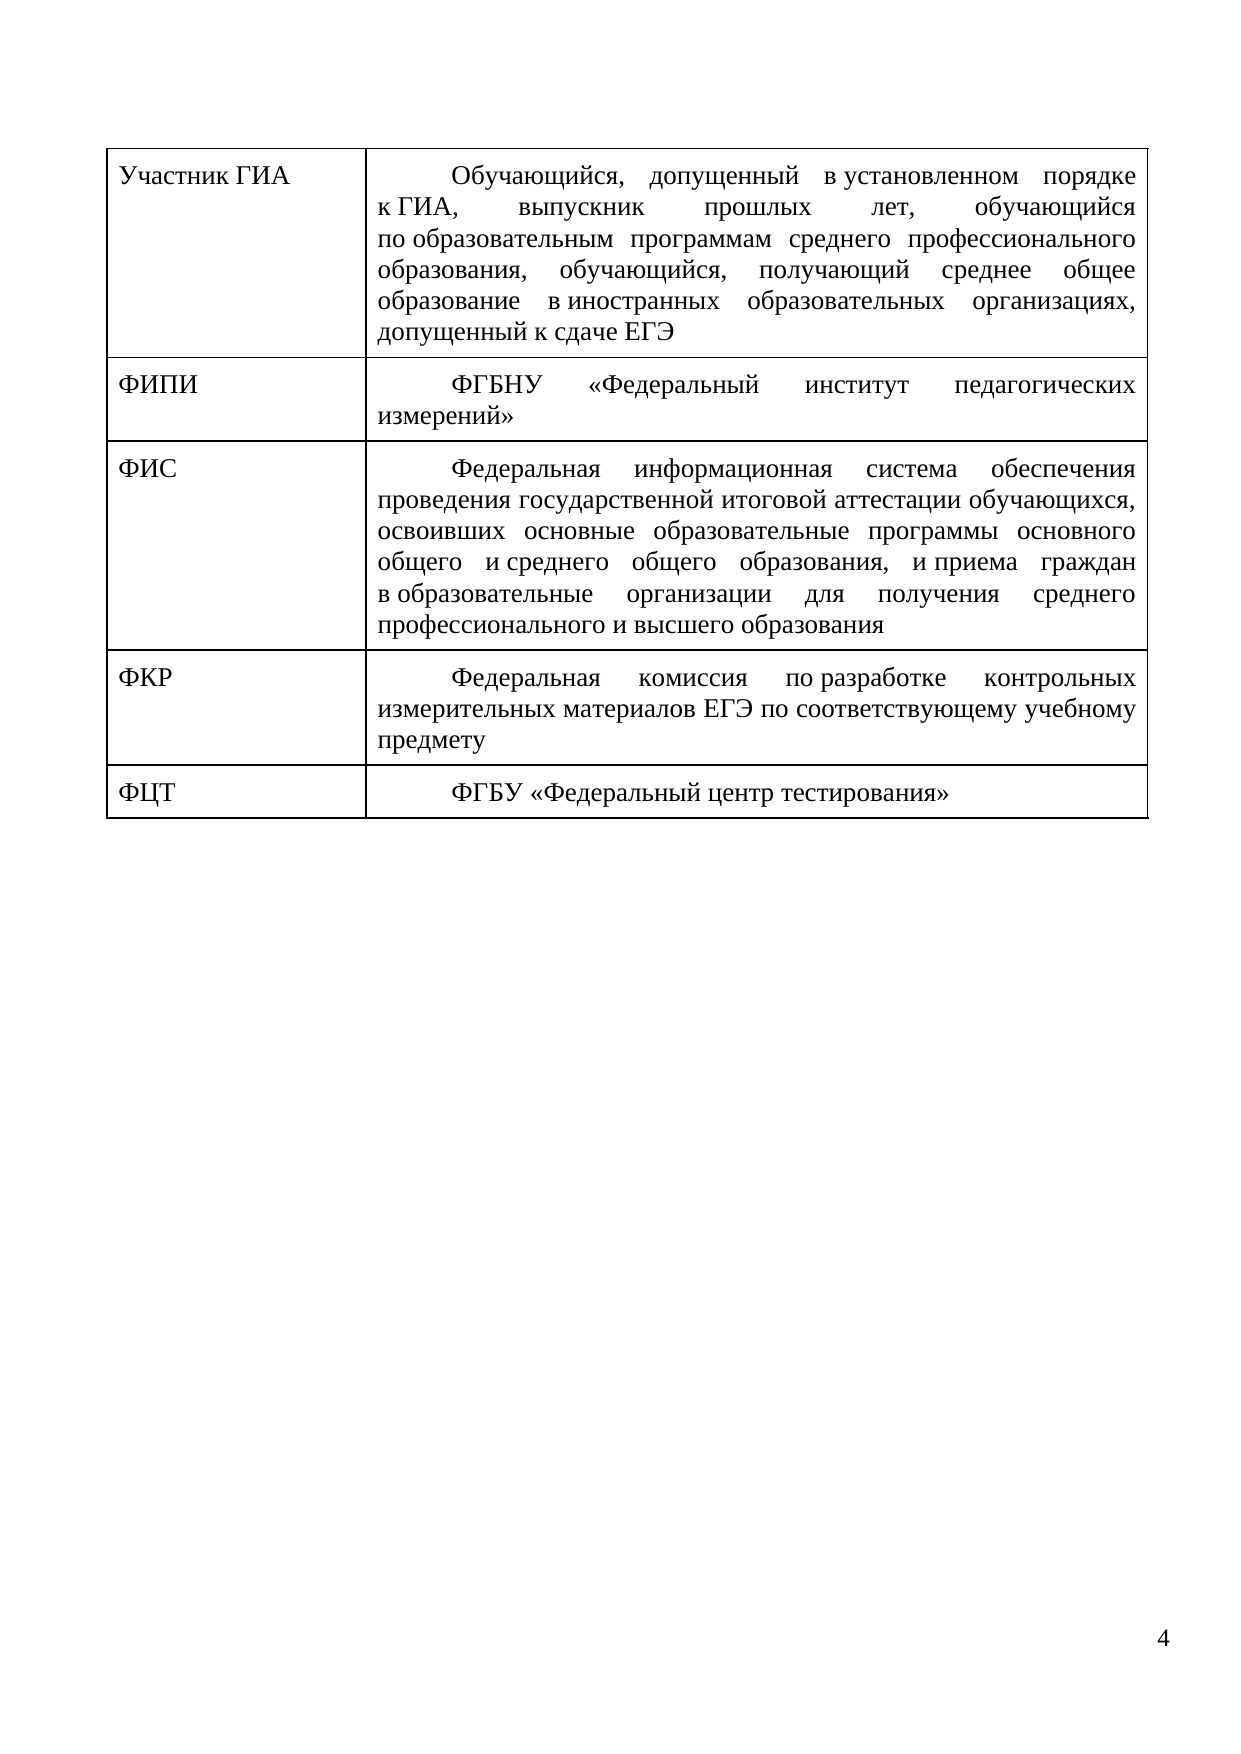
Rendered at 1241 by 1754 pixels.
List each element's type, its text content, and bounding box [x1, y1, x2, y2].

table_cell ФИПИ [108, 358, 365, 440]
table_cell ФГБУ «Федеральный центр тестирования» [367, 766, 1147, 817]
table_cell Обучающийся, допущенный в установленном порядке к ГИА, выпускник прошлых лет, обучающийся по образовательным программам среднего профессионального образования, обучающийся, получающий среднее общее образование в иностранных образовательных организациях, допущенный к сдаче ЕГЭ [367, 149, 1147, 356]
table_cell Федеральная информационная система обеспечения проведения государственной итоговой аттестации обучающихся, освоивших основные образовательные программы основного общего и среднего общего образования, и приема граждан в образовательные организации для получения среднего профессионального и высшего образования [367, 442, 1147, 649]
table_cell ФИС [108, 442, 365, 649]
table_cell ФКР [108, 651, 365, 764]
table_cell ФЦТ [108, 766, 365, 817]
table_cell Участник ГИА [108, 149, 365, 356]
table_cell Федеральная комиссия по разработке контрольных измерительных материалов ЕГЭ по соответствующему учебному предмету [367, 651, 1147, 764]
table_cell ФГБНУ «Федеральный институт педагогических измерений» [367, 358, 1147, 440]
